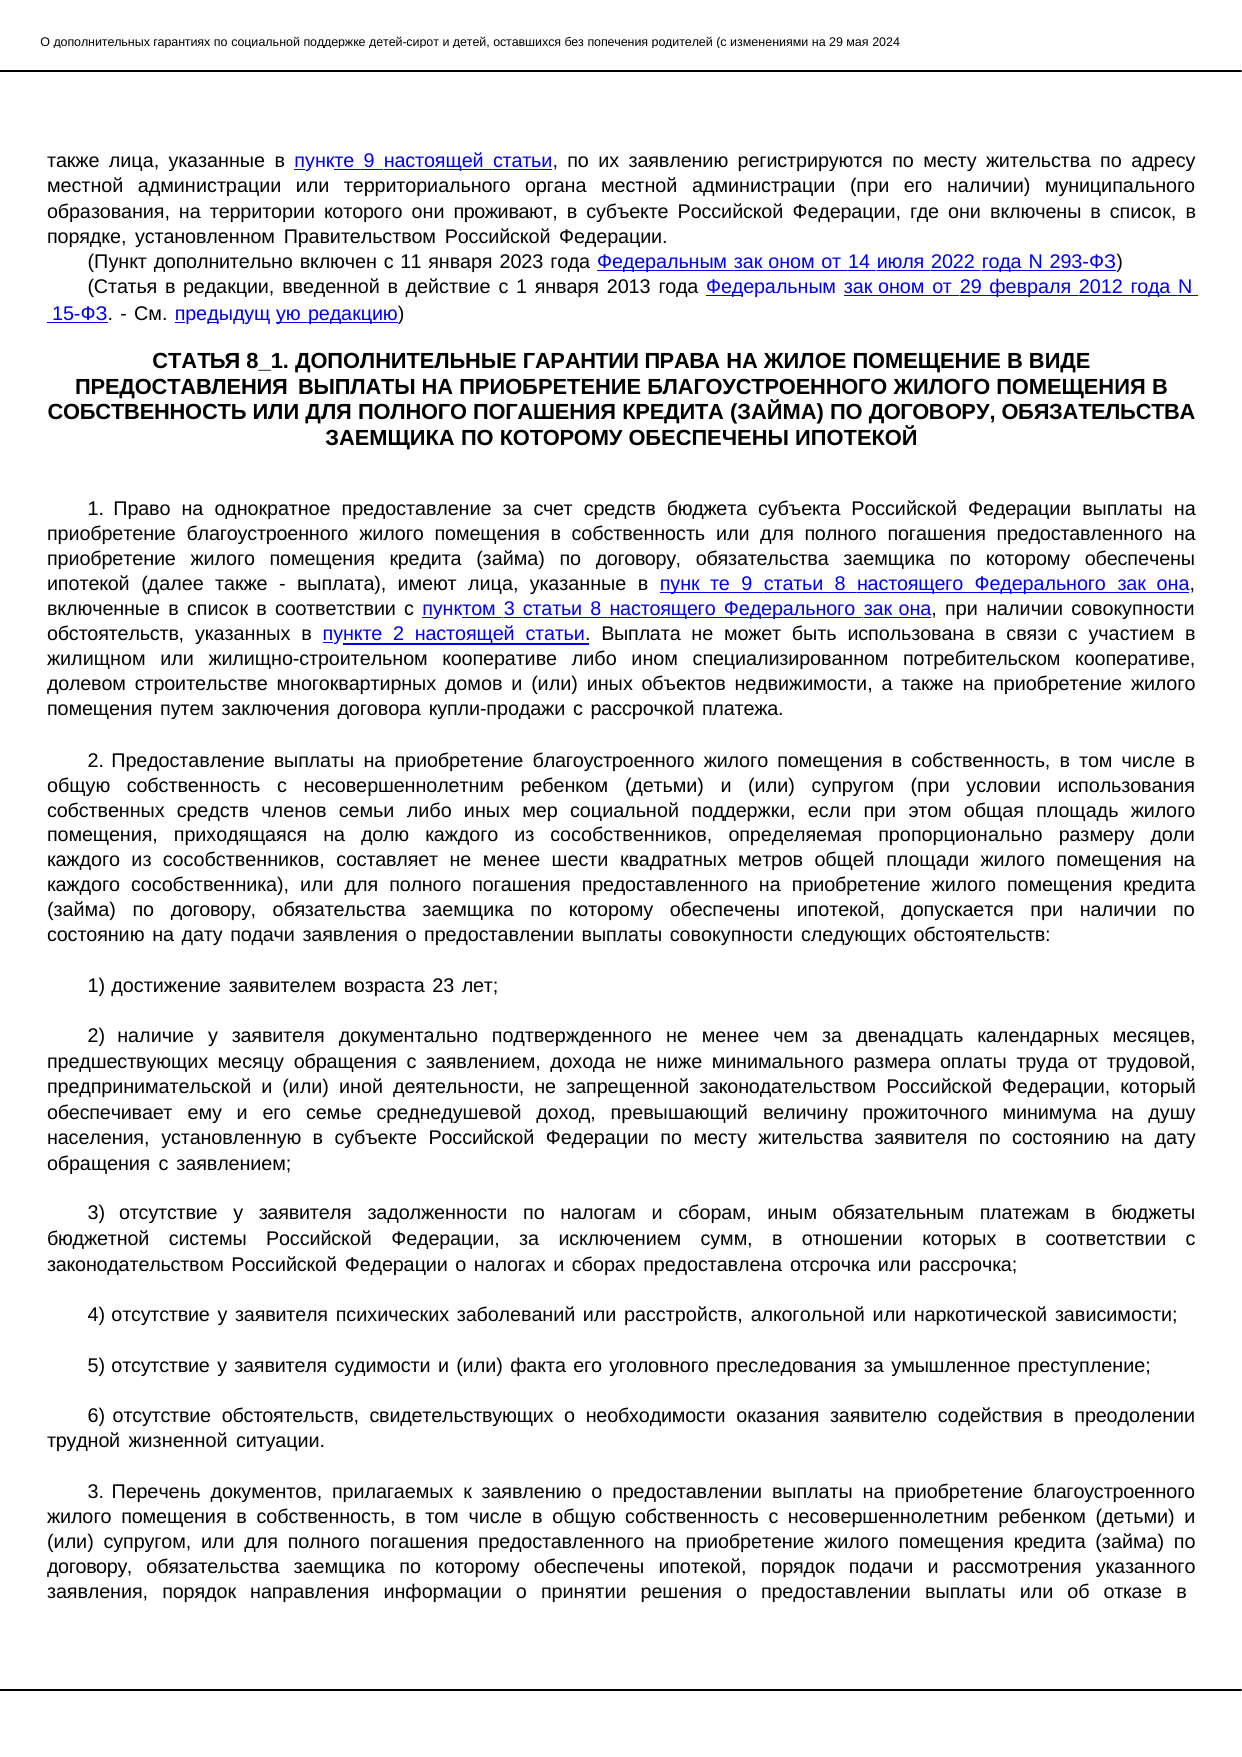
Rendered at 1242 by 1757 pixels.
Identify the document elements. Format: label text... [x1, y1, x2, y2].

list достижение заявителем возраста 23 лет; [47, 974, 1242, 997]
list Право на однократное предоставление за счет средств бюджета субъекта Российской Федерации выплаты на приобретение благоустроенного жилого помещения в собственность или для полного погашения предоставленного на приобретение жилого помещения кредита (займа) по договору, обязательства заемщика по которому обеспечены ипотекой (далее также - выплата), имеют лица, указанные в пунк те 9 статьи 8 настоящего Федерального зак она, включенные в список в соответствии с пунктом 3 статьи 8 настоящего Федерального зак она, при наличии совокупности обстоятельств, указанных в пункте 2 настоящей статьи. Выплата не может быть использована в связи с участием в жилищном или жилищно-строительном кооперативе либо ином специализированном потребительском кооперативе, долевом строительстве многоквартирных домов и (или) иных объектов недвижимости, а также на приобретение жилого помещения путем заключения договора купли-продажи с рассрочкой платежа. [47, 496, 1196, 720]
list наличие у заявителя документально подтвержденного не менее чем за двенадцать календарных месяцев, предшествующих месяцу обращения с заявлением, дохода не ниже минимального размера оплаты труда от трудовой, предпринимательской и (или) иной деятельности, не запрещенной законодательством Российской Федерации, который обеспечивает ему и его семье среднедушевой доход, превышающий величину прожиточного минимума на душу населения, установленную в субъекте Российской Федерации по месту жительства заявителя по состоянию на дату обращения с заявлением; [47, 1024, 1196, 1174]
list отсутствие у заявителя психических заболеваний или расстройств, алкогольной или наркотической зависимости; [87, 1302, 1242, 1325]
list Перечень документов, прилагаемых к заявлению о предоставлении выплаты на приобретение благоустроенного жилого помещения в собственность, в том числе в общую собственность с несовершеннолетним ребенком (детьми) и (или) супругом, или для полного погашения предоставленного на приобретение жилого помещения кредита (займа) по договору, обязательства заемщика по которому обеспечены ипотекой, порядок подачи и рассмотрения указанного заявления, порядок направления информации о принятии решения о предоставлении выплаты или об отказе в [47, 1480, 1196, 1603]
list отсутствие у заявителя судимости и (или) факта его уголовного преследования за умышленное преступление; [87, 1354, 1242, 1377]
list отсутствие обстоятельств, свидетельствующих о необходимости оказания заявителю содействия в преодолении трудной жизненной ситуации. [47, 1404, 1196, 1451]
text (Пункт дополнительно включен с 11 января 2023 года Федеральным зак оном от 14 июля 2022 года N 293-ФЗ) [87, 251, 1242, 273]
text 15-ФЗ. - См. предыдущ ую редакцию) [47, 302, 1242, 324]
list Предоставление выплаты на приобретение благоустроенного жилого помещения в собственность, в том числе в общую собственность с несовершеннолетним ребенком (детьми) и (или) супругом (при условии использования собственных средств членов семьи либо иных мер социальной поддержки, если при этом общая площадь жилого помещения, приходящаяся на долю каждого из сособственников, определяемая пропорционально размеру доли каждого из сособственников, составляет не менее шести квадратных метров общей площади жилого помещения на каждого сособственника), или для полного погашения предоставленного на приобретение жилого помещения кредита (займа) по договору, обязательства заемщика по которому обеспечены ипотекой, допускается при наличии по состоянию на дату подачи заявления о предоставлении выплаты совокупности следующих обстоятельств: [47, 749, 1196, 946]
subtitle СТАТЬЯ 8_1. ДОПОЛНИТЕЛЬНЫЕ ГАРАНТИИ ПРАВА НА ЖИЛОЕ ПОМЕЩЕНИЕ В ВИДЕ ПРЕДОСТАВЛЕНИЯ ВЫПЛАТЫ НА ПРИОБРЕТЕНИЕ БЛАГОУСТРОЕННОГО ЖИЛОГО ПОМЕЩЕНИЯ В СОБСТВЕННОСТЬ ИЛИ ДЛЯ ПОЛНОГО ПОГАШЕНИЯ КРЕДИТА (ЗАЙМА) ПО ДОГОВОРУ, ОБЯЗАТЕЛЬСТВА ЗАЕМЩИКА ПО КОТОРОМУ ОБЕСПЕЧЕНЫ ИПОТЕКОЙ [47, 348, 1196, 449]
list отсутствие у заявителя задолженности по налогам и сборам, иным обязательным платежам в бюджеты бюджетной системы Российской Федерации, за исключением сумм, в отношении которых в соответствии с законодательством Российской Федерации о налогах и сборах предоставлена отсрочка или рассрочка; [47, 1201, 1196, 1275]
text (Статья в редакции, введенной в действие с 1 января 2013 года Федеральным зак оном от 29 февраля 2012 года N [87, 275, 1242, 298]
text также лица, указанные в пункте 9 настоящей статьи, по их заявлению регистрируются по месту жительства по адресу местной администрации или территориального органа местной администрации (при его наличии) муниципального образования, на территории которого они проживают, в субъекте Российской Федерации, где они включены в список, в порядке, установленном Правительством Российской Федерации. [47, 149, 1196, 248]
